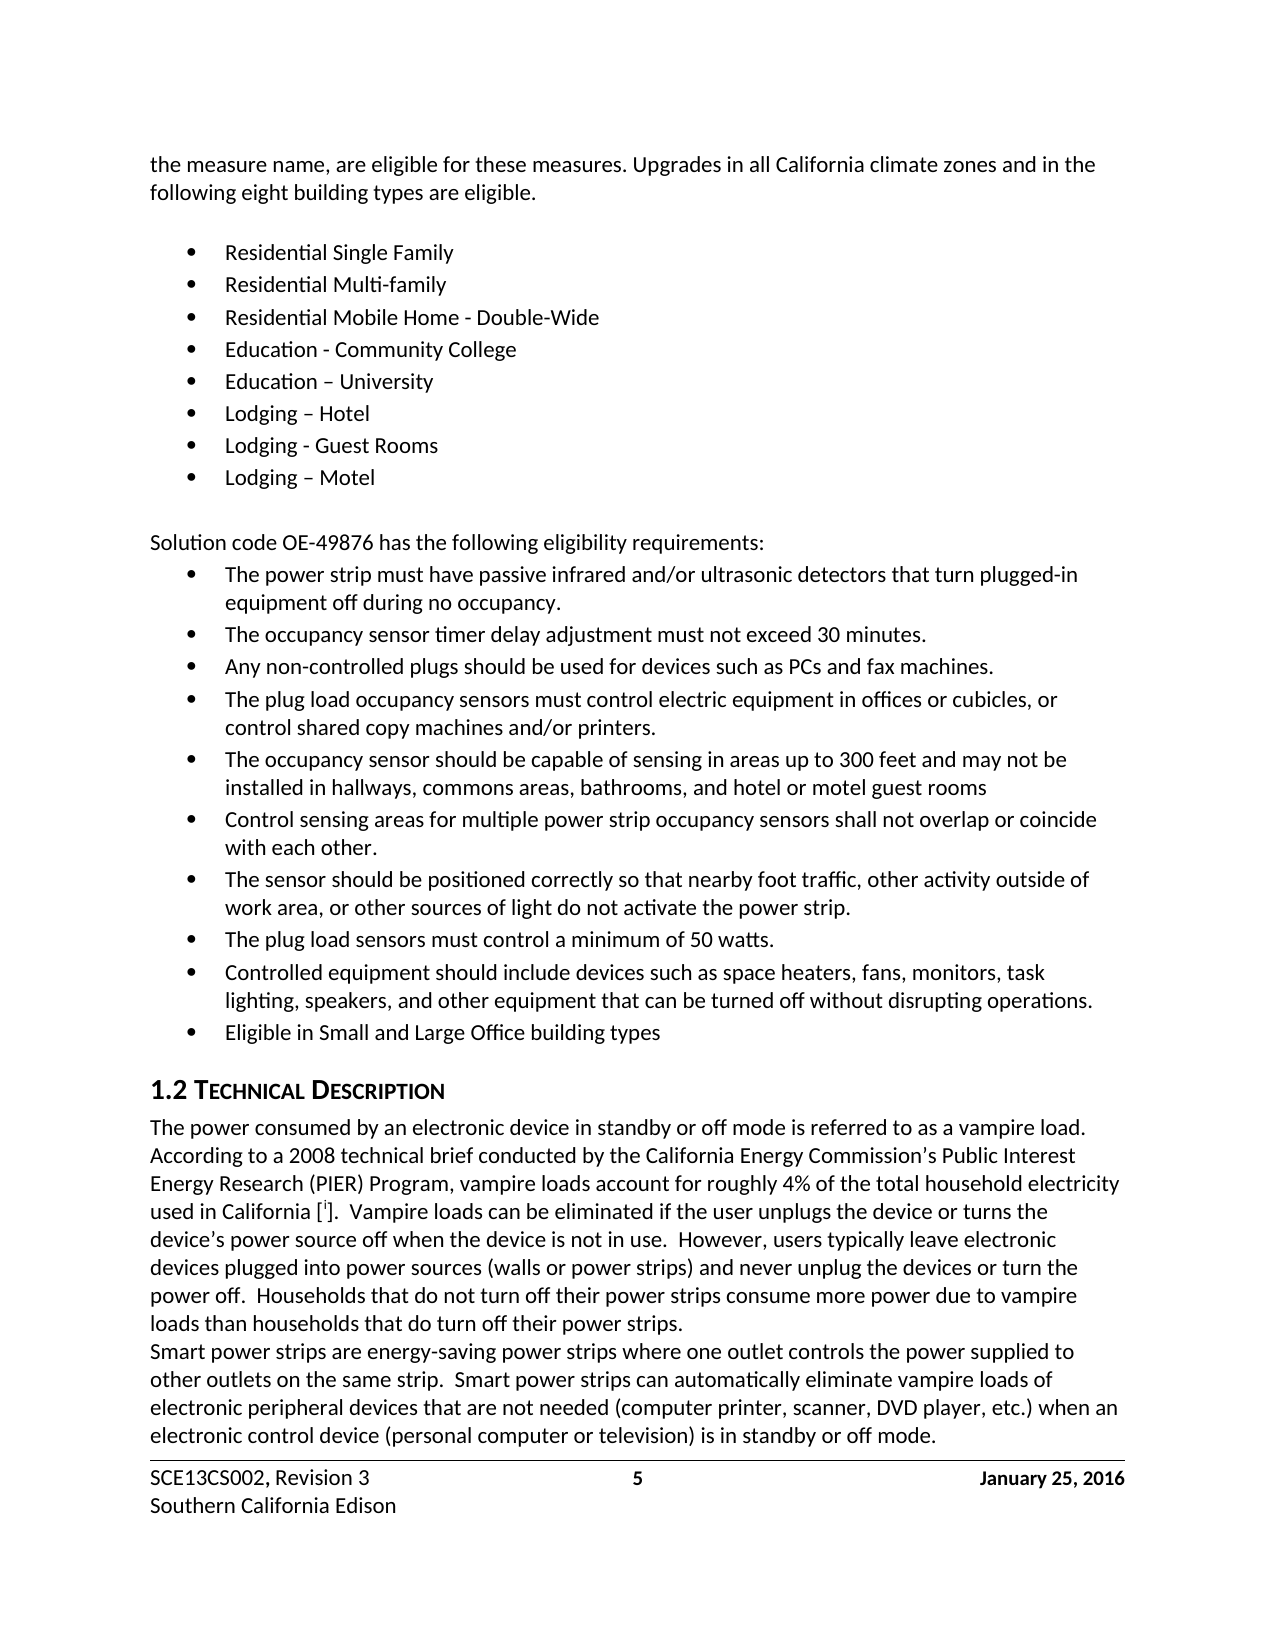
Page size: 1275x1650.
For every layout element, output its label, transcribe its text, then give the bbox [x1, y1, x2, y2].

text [150, 150, 1125, 206]
list The occupancy sensor timer delay adjustment must not exceed 30 minutes. [187, 620, 1125, 648]
text Solution code OE-49876 has the following eligibility requirements: [150, 528, 1125, 556]
list Eligible in Small and Large Office building types [187, 1018, 1125, 1046]
list Residential Multi-family [187, 270, 1125, 298]
list Control sensing areas for multiple power strip occupancy sensors shall not overlap or coincide with each other. [187, 805, 1125, 861]
list Controlled equipment should include devices such as space heaters, fans, monitors, task lighting, speakers, and other equipment that can be turned off without disrupting operations. [187, 958, 1125, 1014]
list Any non-controlled plugs should be used for devices such as PCs and fax machines. [187, 652, 1125, 681]
text The power consumed by an electronic device in standby or off mode is referred to as a vampire load. According to a 2008 technical brief conducted by the California Energy Commission’s Public Interest Energy Research (PIER) Program, vampire loads account for roughly 4% of the total household electricity used in California []. Vampire loads can be eliminated if the user unplugs the device or turns the device’s power source off when the device is not in use. However, users typically leave electronic devices plugged into power sources (walls or power strips) and never unplug the devices or turn the power off. Households that do not turn off their power strips consume more power due to vampire loads than households that do turn off their power strips. [150, 1113, 1125, 1337]
text Smart power strips are energy-saving power strips where one outlet controls the power supplied to other outlets on the same strip. Smart power strips can automatically eliminate vampire loads of electronic peripheral devices that are not needed (computer printer, scanner, DVD player, etc.) when an electronic control device (personal computer or television) is in standby or off mode. [150, 1337, 1125, 1449]
subtitle 1.2 Technical Description [150, 1071, 1125, 1107]
list The plug load sensors must control a minimum of 50 watts. [187, 926, 1125, 953]
list The power strip must have passive infrared and/or ultrasonic detectors that turn plugged-in equipment off during no occupancy. [187, 560, 1125, 616]
list Lodging - Guest Rooms [187, 431, 1125, 459]
list Residential Single Family [187, 238, 1125, 266]
list Education - Community College [187, 335, 1125, 363]
list Lodging – Motel [187, 463, 1125, 492]
list Education – University [187, 367, 1125, 395]
list The plug load occupancy sensors must control electric equipment in offices or cubicles, or control shared copy machines and/or printers. [187, 685, 1125, 741]
list Residential Mobile Home - Double-Wide [187, 303, 1125, 331]
list Lodging – Hotel [187, 399, 1125, 427]
list The sensor should be positioned correctly so that nearby foot traffic, other activity outside of work area, or other sources of light do not activate the power strip. [187, 865, 1125, 921]
list The occupancy sensor should be capable of sensing in areas up to 300 feet and may not be installed in hallways, commons areas, bathrooms, and hotel or motel guest rooms [187, 745, 1125, 801]
